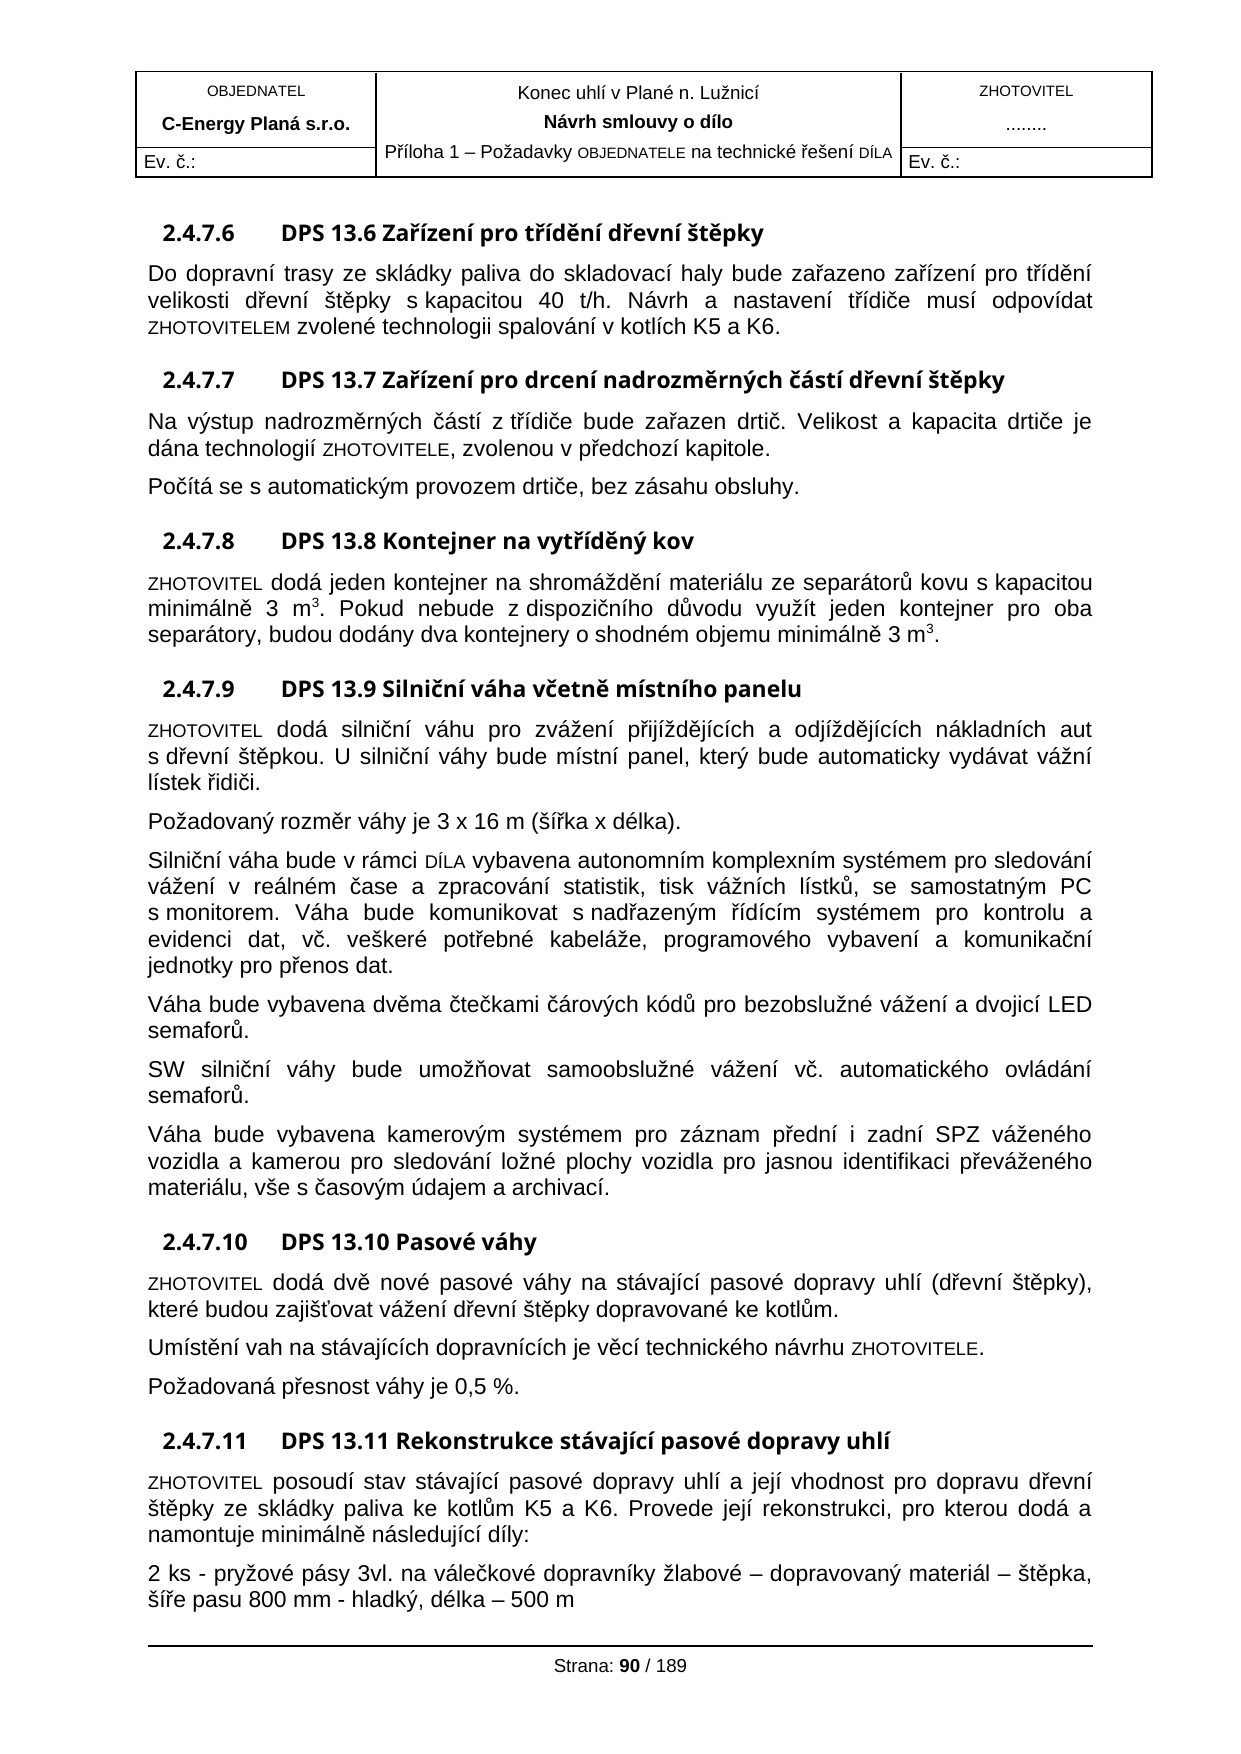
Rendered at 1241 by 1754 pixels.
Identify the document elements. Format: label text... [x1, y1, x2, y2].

text 2 ks - pryžové pásy 3vl. na válečkové dopravníky žlabové – dopravovaný materiál – štěpka, šíře pasu 800 mm - hladký, délka – 500 m [148, 1560, 1093, 1613]
text Váha bude vybavena kamerovým systémem pro záznam přední i zadní SPZ váženého vozidla a kamerou pro sledování ložné plochy vozidla pro jasnou identifikaci převáženého materiálu, vše s časovým údajem a archivací. [148, 1121, 1093, 1200]
text zhotovitel posoudí stav stávající pasové dopravy uhlí a její vhodnost pro dopravu dřevní štěpky ze skládky paliva ke kotlům K5 a K6. Provede její rekonstrukci, pro kterou dodá a namontuje minimálně následující díly: [148, 1468, 1093, 1547]
text Požadovaný rozměr váhy je 3 x 16 m (šířka x délka). [148, 808, 1093, 834]
subtitle 2.4.7.11 DPS 13.11 Rekonstrukce stávající pasové dopravy uhlí [162, 1424, 1093, 1456]
text zhotovitel dodá dvě nové pasové váhy na stávající pasové dopravy uhlí (dřevní štěpky), které budou zajišťovat vážení dřevní štěpky dopravované ke kotlům. [148, 1269, 1093, 1322]
text zhotovitel dodá silniční váhu pro zvážení přijíždějících a odjíždějících nákladních aut s dřevní štěpkou. U silniční váhy bude místní panel, který bude automaticky vydávat vážní lístek řidiči. [148, 716, 1093, 795]
text SW silniční váhy bude umožňovat samoobslužné vážení vč. automatického ovládání semaforů. [148, 1056, 1093, 1109]
subtitle 2.4.7.6 DPS 13.6 Zařízení pro třídění dřevní štěpky [162, 217, 1093, 248]
text Počítá se s automatickým provozem drtiče, bez zásahu obsluhy. [148, 473, 1093, 500]
text Požadovaná přesnost váhy je 0,5 %. [148, 1373, 1093, 1399]
subtitle 2.4.7.10 DPS 13.10 Pasové váhy [162, 1225, 1093, 1257]
subtitle 2.4.7.9 DPS 13.9 Silniční váha včetně místního panelu [162, 672, 1093, 704]
text Silniční váha bude v rámci díla vybavena autonomním komplexním systémem pro sledování vážení v reálném čase a zpracování statistik, tisk vážních lístků, se samostatným PC s monitorem. Váha bude komunikovat s nadřazeným řídícím systémem pro kontrolu a evidenci dat, vč. veškeré potřebné kabeláže, programového vybavení a komunikační jednotky pro přenos dat. [148, 847, 1093, 978]
text Na výstup nadrozměrných částí z třídiče bude zařazen drtič. Velikost a kapacita drtiče je dána technologií zhotovitele, zvolenou v předchozí kapitole. [148, 408, 1093, 461]
text Do dopravní trasy ze skládky paliva do skladovací haly bude zařazeno zařízení pro třídění velikosti dřevní štěpky s kapacitou 40 t/h. Návrh a nastavení třídiče musí odpovídat zhotovitelem zvolené technologii spalování v kotlích K5 a K6. [148, 260, 1093, 339]
text Umístění vah na stávajících dopravnících je věcí technického návrhu zhotovitele. [148, 1334, 1093, 1361]
subtitle 2.4.7.8 DPS 13.8 Kontejner na vytříděný kov [162, 525, 1093, 556]
text zhotovitel dodá jeden kontejner na shromáždění materiálu ze separátorů kovu s kapacitou minimálně 3 m3. Pokud nebude z dispozičního důvodu využít jeden kontejner pro oba separátory, budou dodány dva kontejnery o shodném objemu minimálně 3 m3. [148, 568, 1093, 647]
text Váha bude vybavena dvěma čtečkami čárových kódů pro bezobslužné vážení a dvojicí LED semaforů. [148, 991, 1093, 1044]
subtitle 2.4.7.7 DPS 13.7 Zařízení pro drcení nadrozměrných částí dřevní štěpky [162, 364, 1093, 396]
